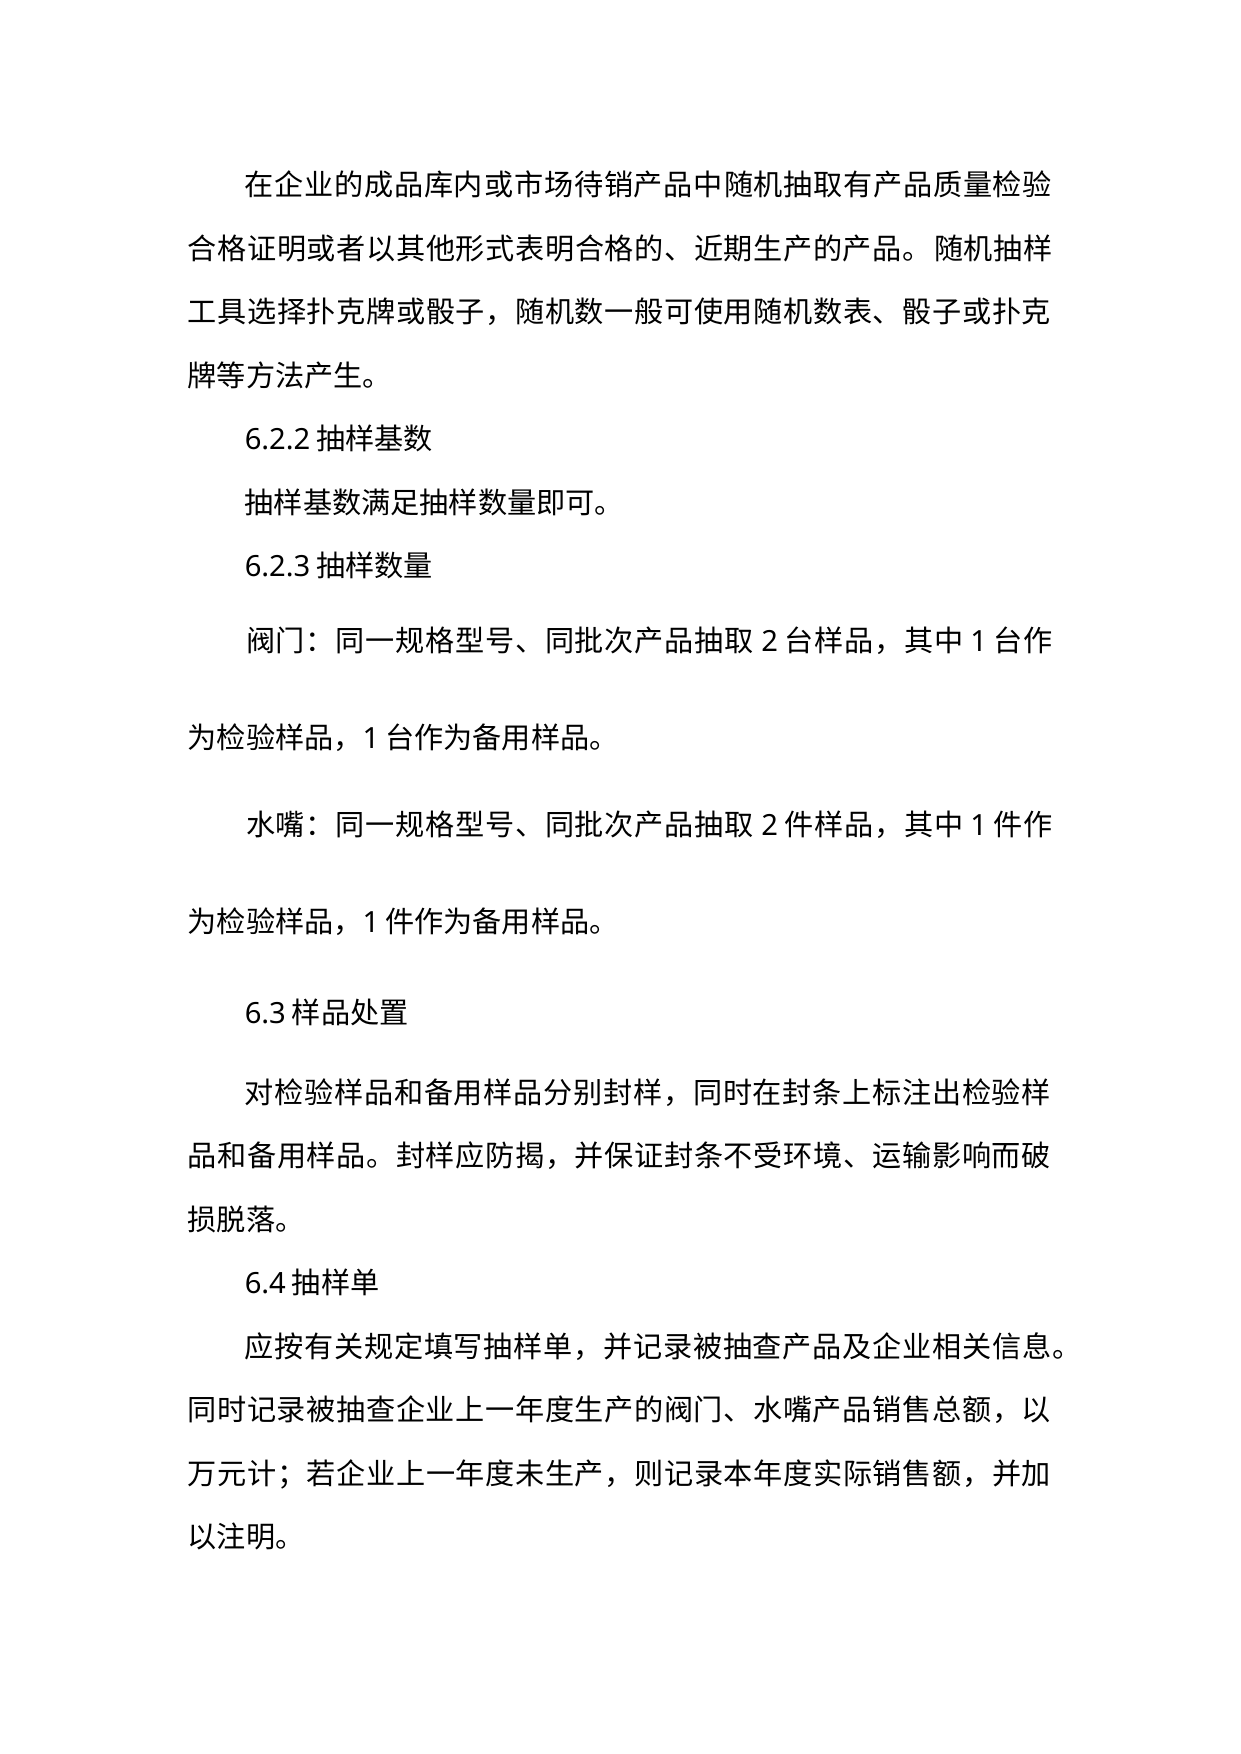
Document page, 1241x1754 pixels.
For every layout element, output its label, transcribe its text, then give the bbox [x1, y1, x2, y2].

text 水嘴：同一规格型号、同批次产品抽取2件样品，其中1件作为检验样品，1件作为备用样品。 [187, 790, 1053, 952]
text 应按有关规定填写抽样单，并记录被抽查产品及企业相关信息。同时记录被抽查企业上一年度生产的阀门、水嘴产品销售总额，以万元计；若企业上一年度未生产，则记录本年度实际销售额，并加以注明。 [187, 1323, 1053, 1556]
text 6.3样品处置 [187, 990, 1053, 1032]
text 阀门：同一规格型号、同批次产品抽取2台样品，其中1台作为检验样品，1台作为备用样品。 [187, 606, 1053, 769]
text 6.2.2抽样基数 [187, 416, 1053, 458]
text 6.4抽样单 [187, 1260, 1053, 1302]
text 在企业的成品库内或市场待销产品中随机抽取有产品质量检验合格证明或者以其他形式表明合格的、近期生产的产品。随机抽样工具选择扑克牌或骰子，随机数一般可使用随机数表、骰子或扑克牌等方法产生。 [187, 162, 1053, 394]
text 对检验样品和备用样品分别封样，同时在封条上标注出检验样品和备用样品。封样应防揭，并保证封条不受环境、运输影响而破损脱落。 [187, 1069, 1053, 1239]
text 6.2.3抽样数量 [187, 543, 1053, 585]
text 抽样基数满足抽样数量即可。 [187, 479, 1053, 522]
